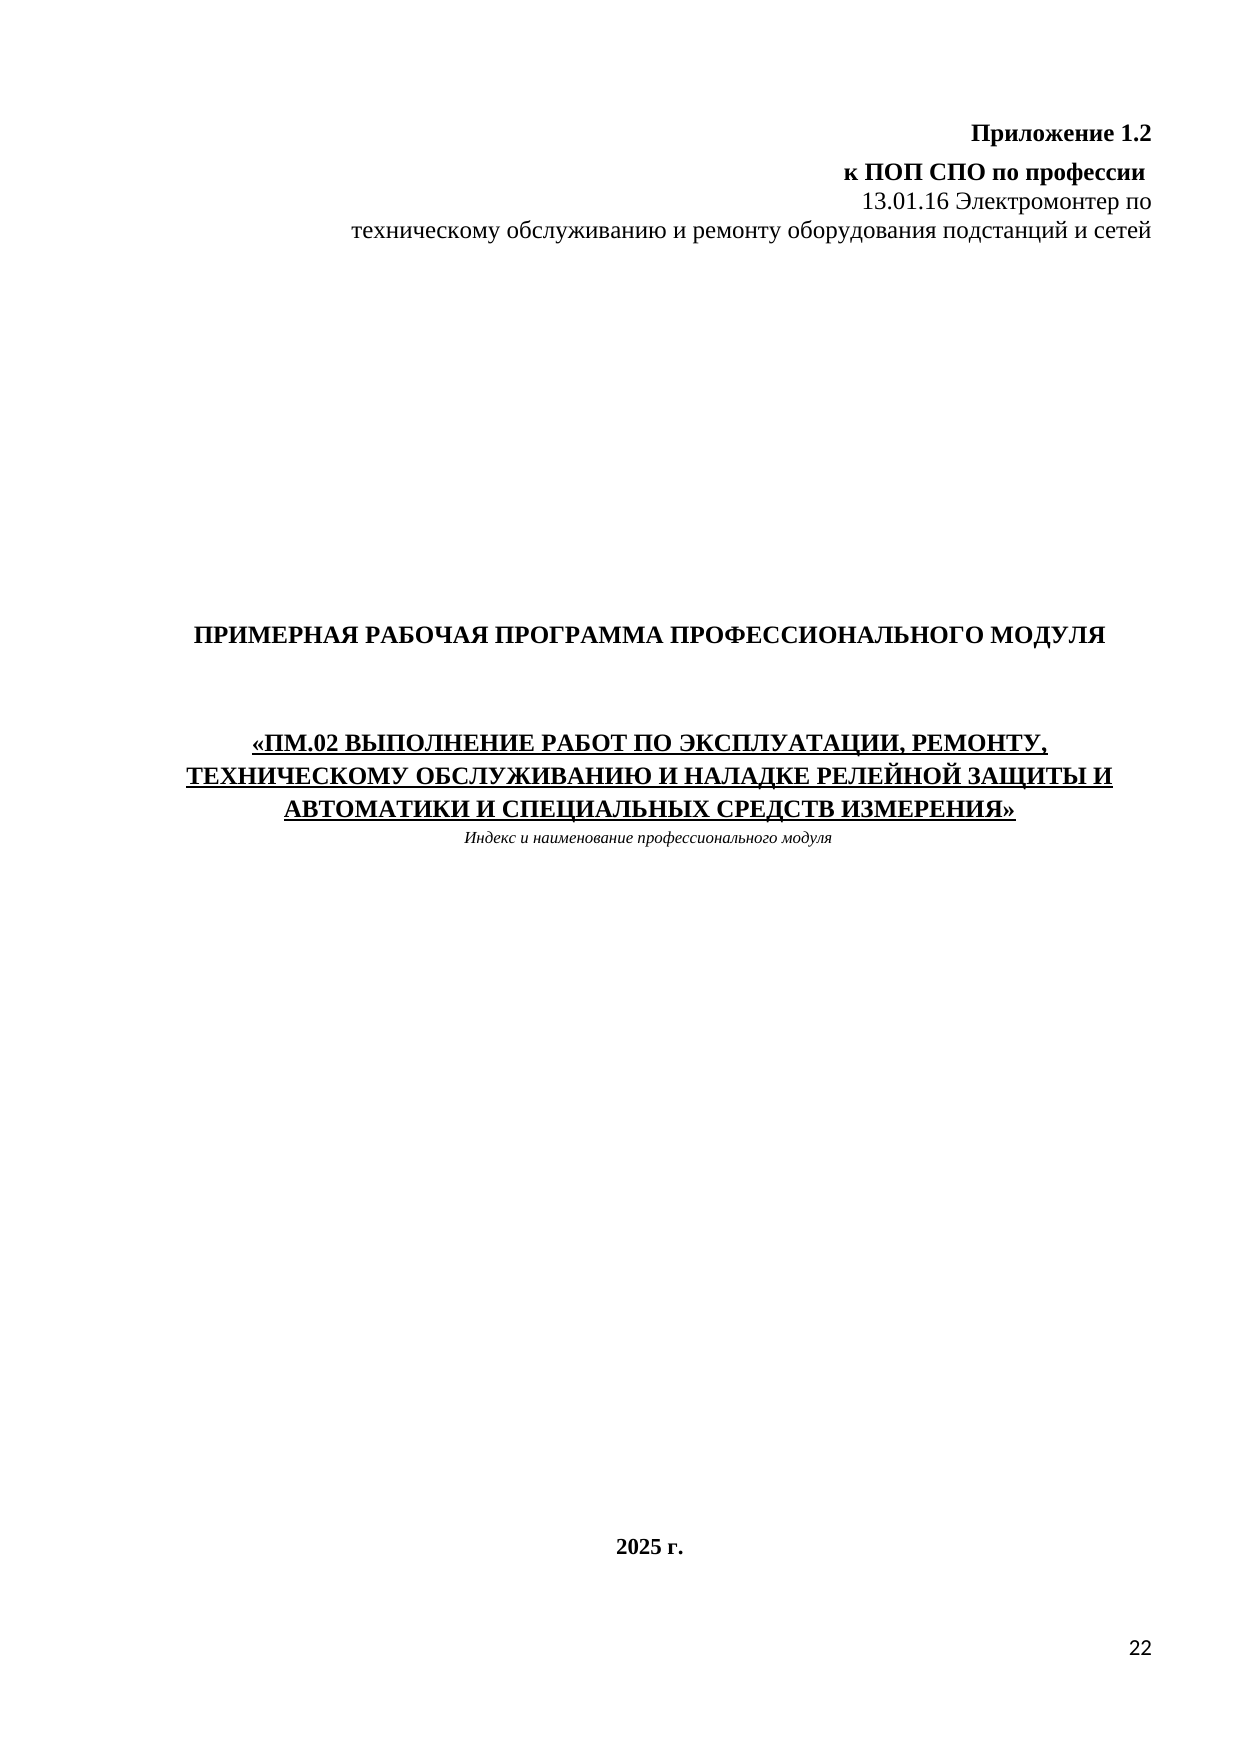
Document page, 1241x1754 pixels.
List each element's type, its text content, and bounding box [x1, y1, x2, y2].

text Приложение 1.2 [148, 118, 1152, 147]
text «ПМ.02 ВЫПОЛНЕНИЕ РАБОТ ПО ЭКСПЛУАТАЦИИ, РЕМОНТУ, ТЕХНИЧЕСКОМУ ОБСЛУЖИВАНИЮ И НАЛАДКЕ РЕЛЕЙНОЙ ЗАЩИТЫ И АВТОМАТИКИ И СПЕЦИАЛЬНЫХ СРЕДСТВ ИЗМЕРЕНИЯ» [148, 728, 1152, 823]
text 2025 г. [148, 1533, 1152, 1559]
text ПРИМЕРНАЯ РАБОЧАЯ ПРОГРАММА ПРОФЕССИОНАЛЬНОГО МОДУЛЯ [148, 621, 1152, 649]
text к ПОП СПО по профессии 13.01.16 Электромонтер по техническому обслуживанию и ремонту оборудования подстанций и сетей [148, 157, 1152, 244]
text Индекс и наименование профессионального модуля [148, 827, 1152, 861]
